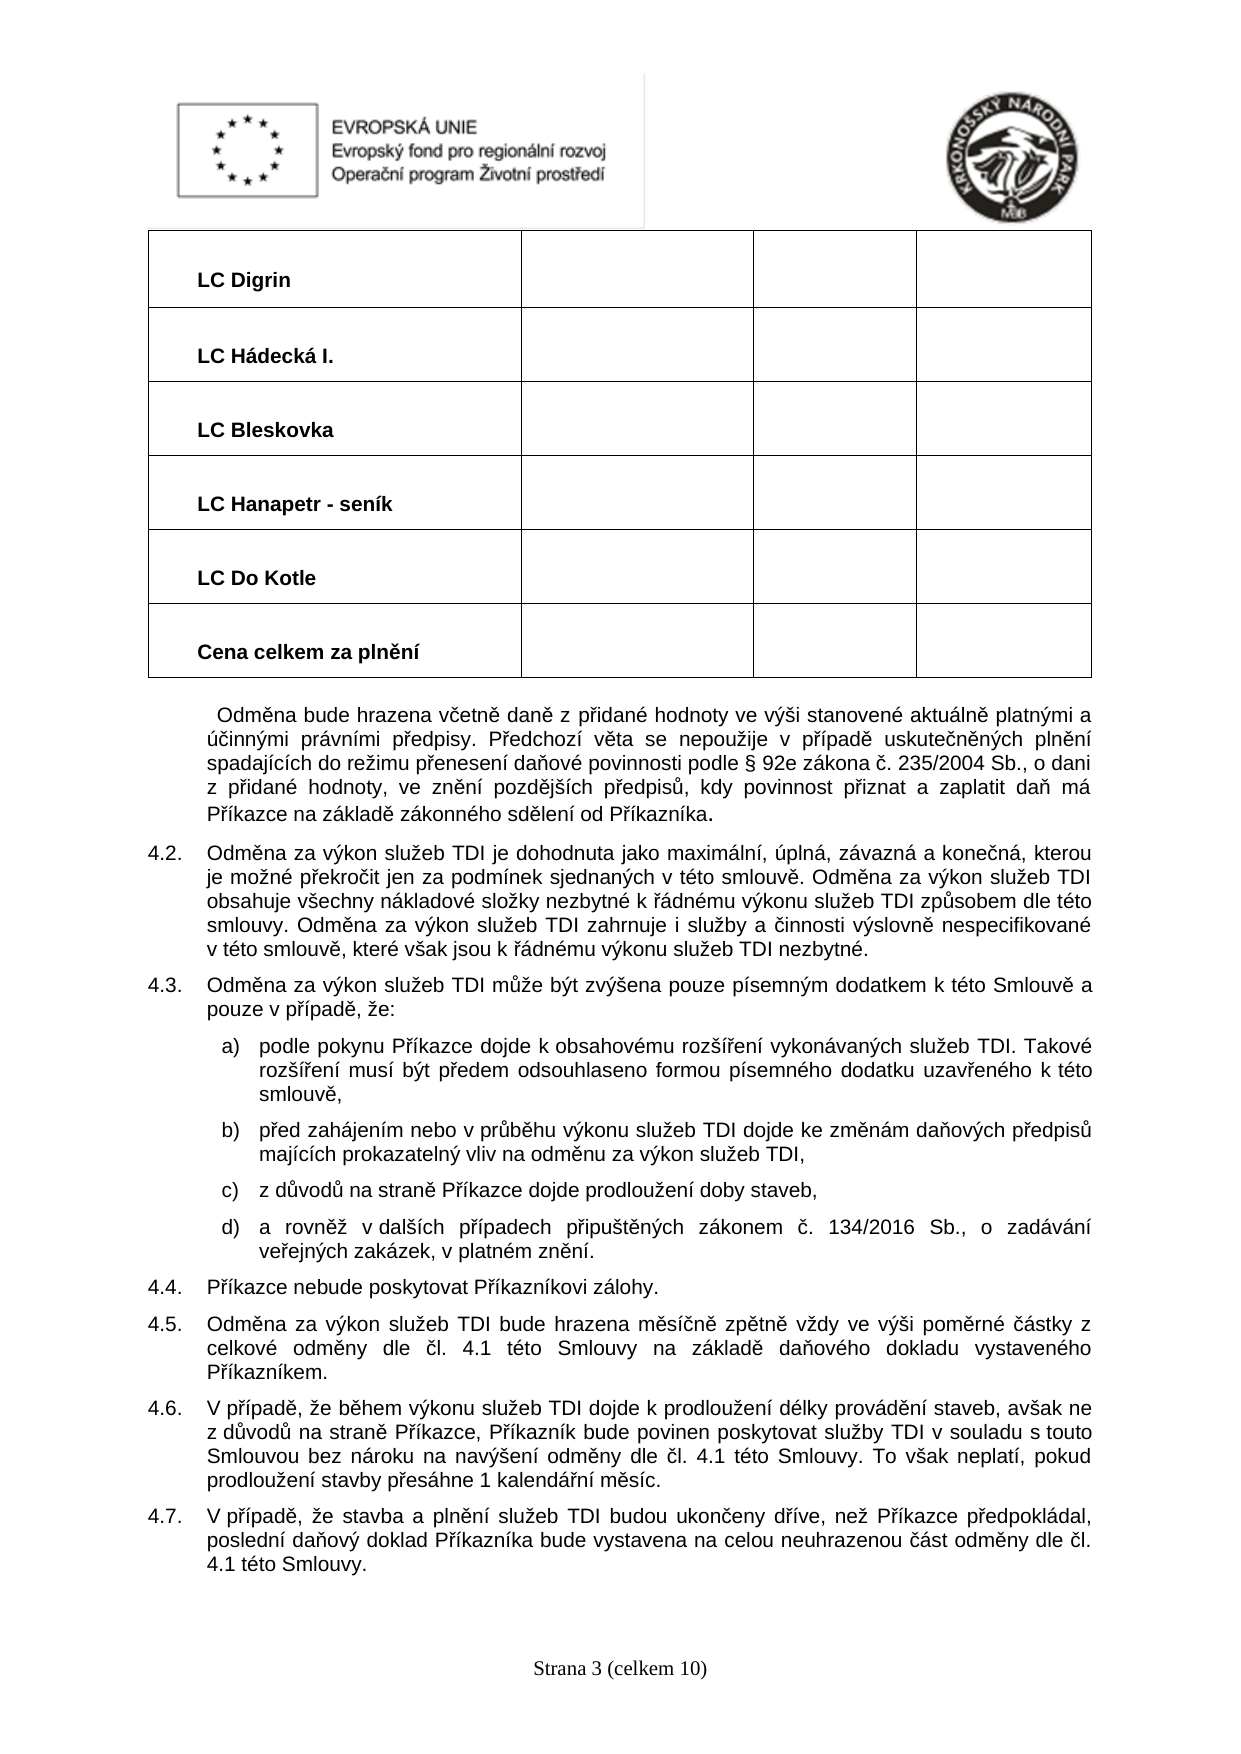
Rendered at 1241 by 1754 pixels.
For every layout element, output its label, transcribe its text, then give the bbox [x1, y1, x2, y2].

list podle pokynu Příkazce dojde k obsahovému rozšíření vykonávaných služeb TDI. Takové rozšíření musí být předem odsouhlaseno formou písemného dodatku uzavřeného k této smlouvě, [221, 1033, 1093, 1105]
table_cell [522, 308, 753, 381]
table_cell [522, 530, 753, 603]
table_cell Cena celkem za plnění [149, 604, 521, 677]
table_cell [754, 456, 916, 529]
table_cell LC Do Kotle [149, 530, 521, 603]
table_cell [917, 382, 1091, 455]
list z důvodů na straně Příkazce dojde prodloužení doby staveb, [221, 1178, 1093, 1202]
picture [946, 91, 1085, 230]
table_cell [917, 530, 1091, 603]
list Příkazce nebude poskytovat Příkazníkovi zálohy. [148, 1275, 1093, 1299]
table_cell [917, 308, 1091, 381]
list V případě, že stavba a plnění služeb TDI budou ukončeny dříve, než Příkazce předpokládal, poslední daňový doklad Příkazníka bude vystavena na celou neuhrazenou část odměny dle čl. 4.1 této Smlouvy. [148, 1504, 1093, 1576]
list Odměna za výkon služeb TDI bude hrazena měsíčně zpětně vždy ve výši poměrné částky z celkové odměny dle čl. 4.1 této Smlouvy na základě daňového dokladu vystaveného Příkazníkem. [148, 1312, 1093, 1383]
list před zahájením nebo v průběhu výkonu služeb TDI dojde ke změnám daňových předpisů majících prokazatelný vliv na odměnu za výkon služeb TDI, [221, 1118, 1093, 1166]
picture [147, 73, 646, 230]
table_cell [522, 604, 753, 677]
table_cell [754, 308, 916, 381]
table_cell [917, 604, 1091, 677]
table_cell [522, 456, 753, 529]
table_cell [917, 231, 1091, 307]
table_cell LC Digrin [149, 231, 521, 307]
table_cell [754, 231, 916, 307]
table_cell [754, 382, 916, 455]
table_cell LC Hádecká I. [149, 308, 521, 381]
list Odměna bude hrazena včetně daně z přidané hodnoty ve výši stanovené aktuálně platnými a účinnými právními předpisy. Předchozí věta se nepoužije v případě uskutečněných plnění spadajících do režimu přenesení daňové povinnosti podle § 92e zákona č. 235/2004 Sb., o dani z přidané hodnoty, ve znění pozdějších předpisů, kdy povinnost přiznat a zaplatit daň má Příkazce na základě zákonného sdělení od Příkazníka. [148, 703, 1093, 828]
table_cell [522, 382, 753, 455]
list a rovněž v dalších případech připuštěných zákonem č. 134/2016 Sb., o zadávání veřejných zakázek, v platném znění. [221, 1215, 1093, 1263]
table_cell [917, 456, 1091, 529]
list Odměna za výkon služeb TDI může být zvýšena pouze písemným dodatkem k této Smlouvě a pouze v případě, že: [148, 973, 1093, 1021]
table_cell [522, 231, 753, 307]
table_cell LC Bleskovka [149, 382, 521, 455]
table_cell [754, 530, 916, 603]
table_cell LC Hanapetr - seník [149, 456, 521, 529]
table_cell [754, 604, 916, 677]
list Odměna za výkon služeb TDI je dohodnuta jako maximální, úplná, závazná a konečná, kterou je možné překročit jen za podmínek sjednaných v této smlouvě. Odměna za výkon služeb TDI obsahuje všechny nákladové složky nezbytné k řádnému výkonu služeb TDI způsobem dle této smlouvy. Odměna za výkon služeb TDI zahrnuje i služby a činnosti výslovně nespecifikované v této smlouvě, které však jsou k řádnému výkonu služeb TDI nezbytné. [148, 841, 1093, 961]
list V případě, že během výkonu služeb TDI dojde k prodloužení délky provádění staveb, avšak ne z důvodů na straně Příkazce, Příkazník bude povinen poskytovat služby TDI v souladu s touto Smlouvou bez nároku na navýšení odměny dle čl. 4.1 této Smlouvy. To však neplatí, pokud prodloužení stavby přesáhne 1 kalendářní měsíc. [148, 1396, 1093, 1492]
